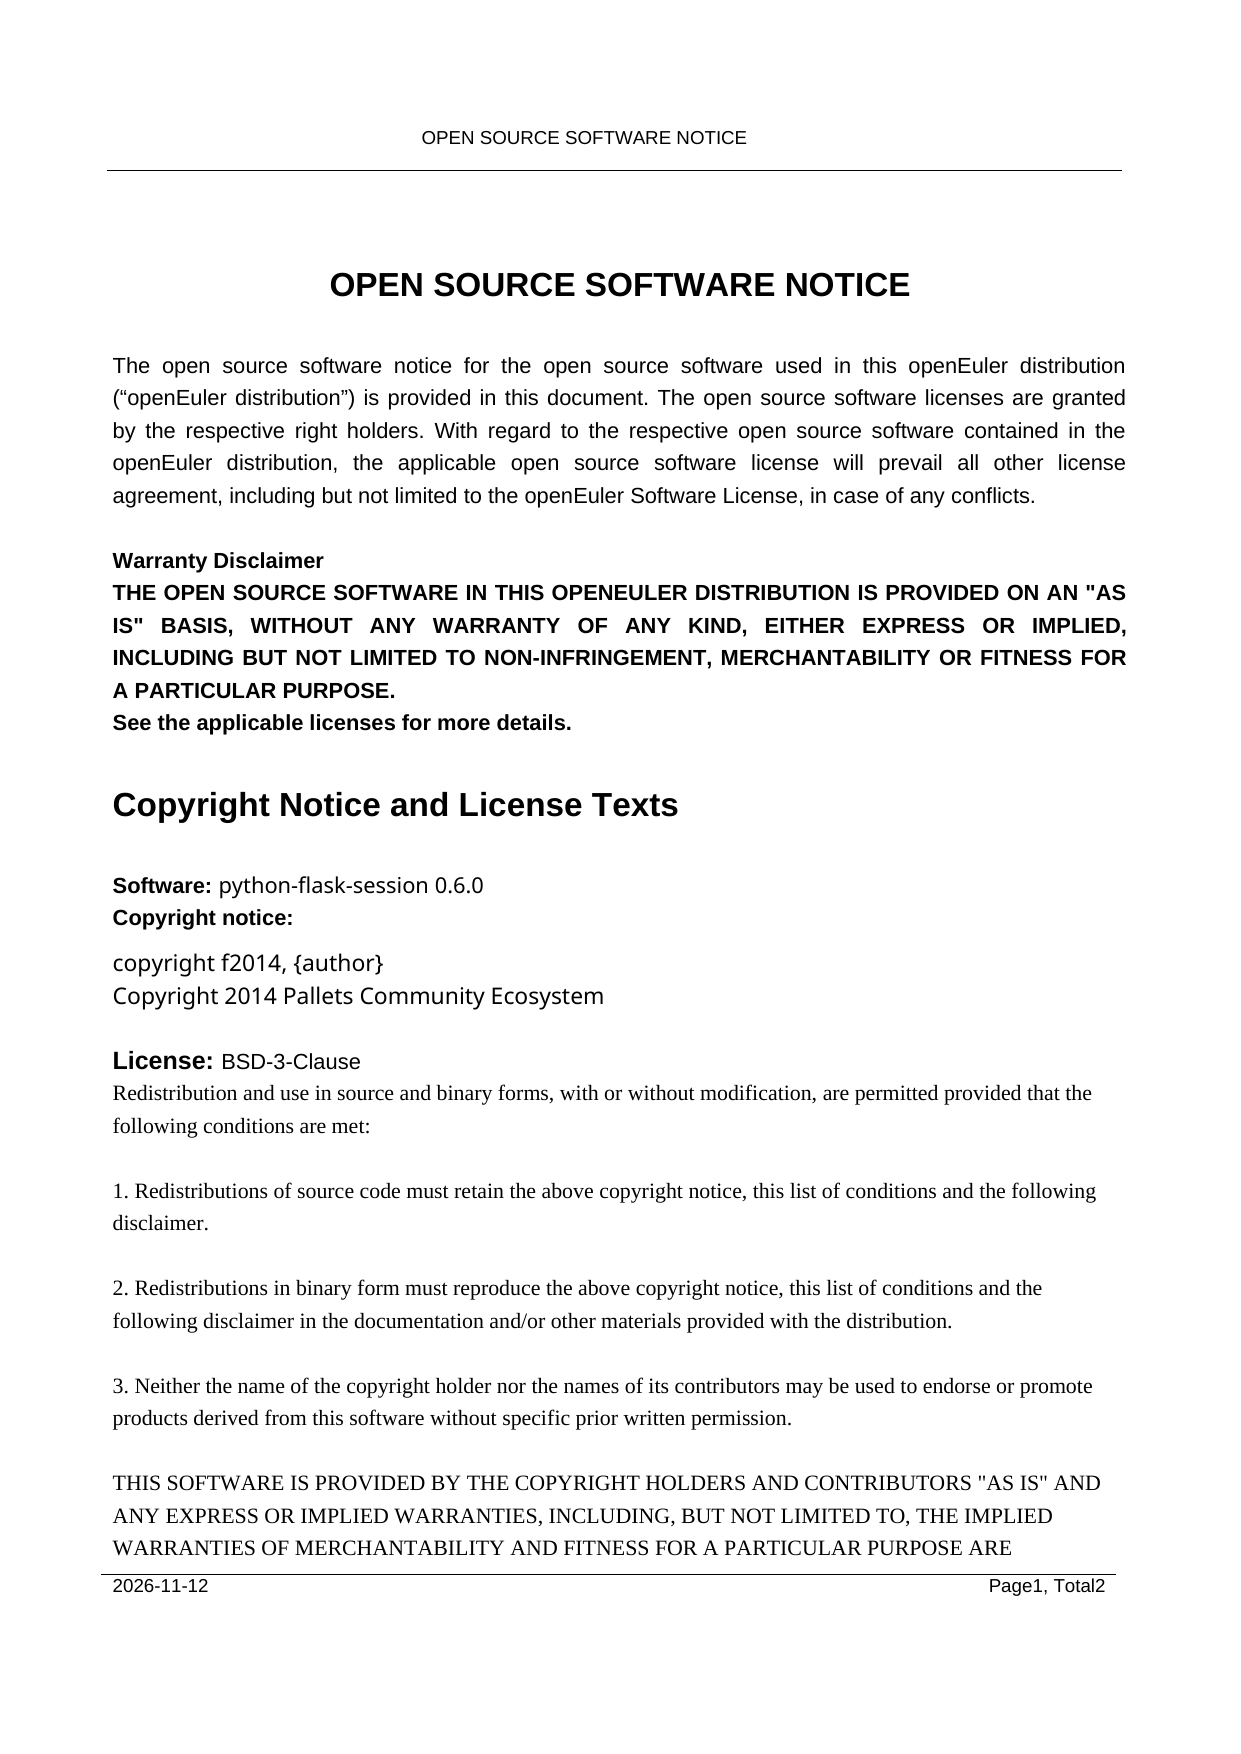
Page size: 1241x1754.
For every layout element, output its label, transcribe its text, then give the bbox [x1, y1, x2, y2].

text Warranty Disclaimer [112, 544, 1128, 576]
text copyright f2014, {author} Copyright 2014 Pallets Community Ecosystem [112, 947, 1128, 1044]
text THE OPEN SOURCE SOFTWARE IN THIS OPENEULER DISTRIBUTION IS PROVIDED ON AN "AS IS" BASIS, WITHOUT ANY WARRANTY OF ANY KIND, EITHER EXPRESS OR IMPLIED, INCLUDING BUT NOT LIMITED TO NON-INFRINGEMENT, MERCHANTABILITY OR FITNESS FOR A PARTICULAR PURPOSE. See the applicable licenses for more details. [112, 576, 1128, 739]
text License: BSD-3-Clause [112, 1044, 1128, 1077]
text The open source software notice for the open source software used in this openEuler distribution (“openEuler distribution”) is provided in this document. The open source software licenses are granted by the respective right holders. With regard to the respective open source software contained in the openEuler distribution, the applicable open source software license will prevail all other license agreement, including but not limited to the openEuler Software License, in case of any conflicts. [112, 349, 1128, 511]
text Copyright notice: [112, 901, 1128, 934]
title Software: python-flask-session 0.6.0 [112, 869, 1128, 901]
text Copyright Notice and License Texts [112, 771, 1128, 836]
text OPEN SOURCE SOFTWARE NOTICE [112, 251, 1128, 316]
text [112, 1077, 1128, 1564]
